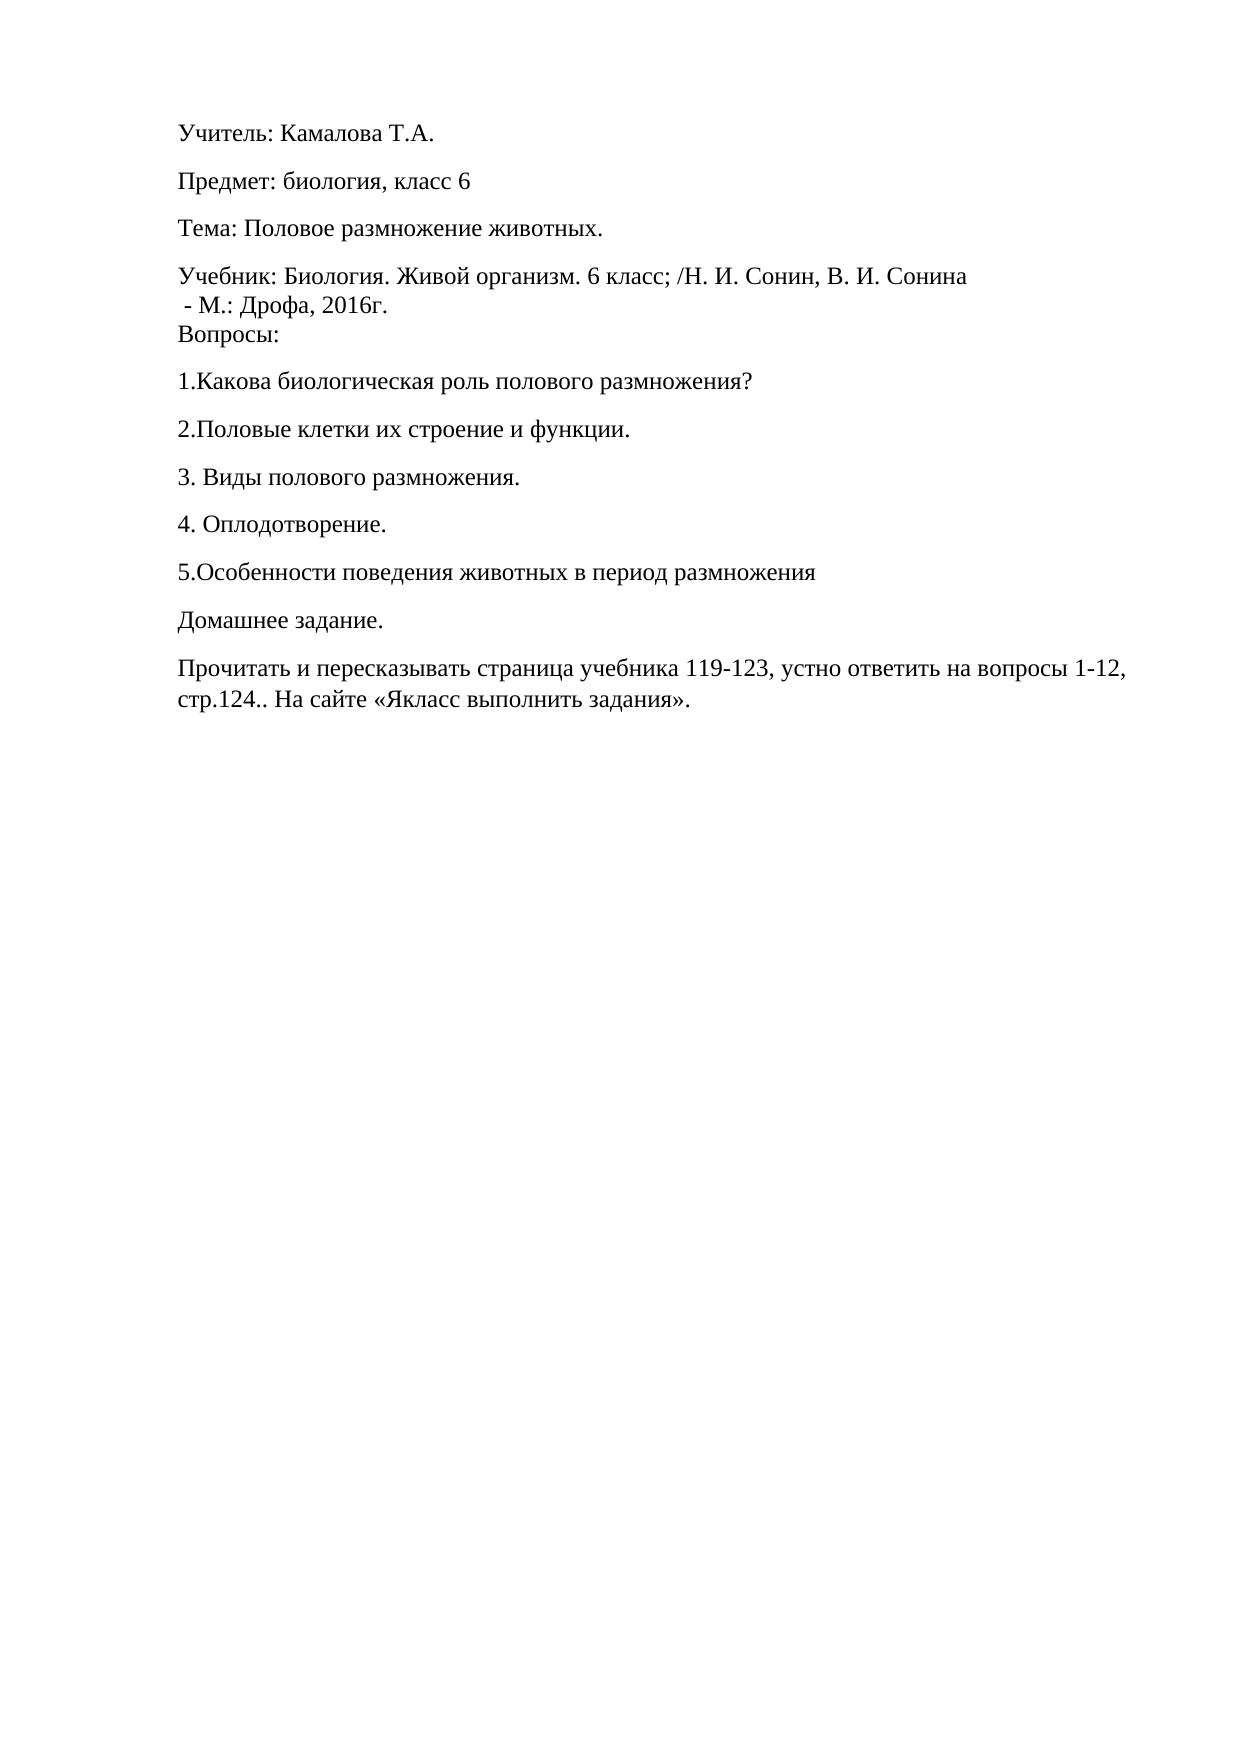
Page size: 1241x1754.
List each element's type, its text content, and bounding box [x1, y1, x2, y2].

text Вопросы: [177, 319, 1152, 347]
text 4. Оплодотворение. [177, 509, 1152, 538]
text - М.: Дрофа, 2016г. [177, 290, 1152, 319]
text Предмет: биология, класс 6 [177, 166, 1152, 194]
text Учитель: Камалова Т.А. [177, 118, 1152, 147]
text Учебник: Биология. Живой организм. 6 класс; /Н. И. Сонин, В. И. Сонина [177, 261, 1152, 290]
text Прочитать и пересказывать страница учебника 119-123, устно ответить на вопросы 1-12, стр.124.. На сайте «Якласс выполнить задания». [177, 653, 1152, 712]
text 3. Виды полового размножения. [177, 462, 1152, 491]
text Тема: Половое размножение животных. [177, 213, 1152, 242]
text Домашнее задание. [177, 605, 1152, 634]
text 5.Особенности поведения животных в период размножения [177, 557, 1152, 586]
text 1.Какова биологическая роль полового размножения? [177, 366, 1152, 395]
text 2.Половые клетки их строение и функции. [177, 414, 1152, 443]
